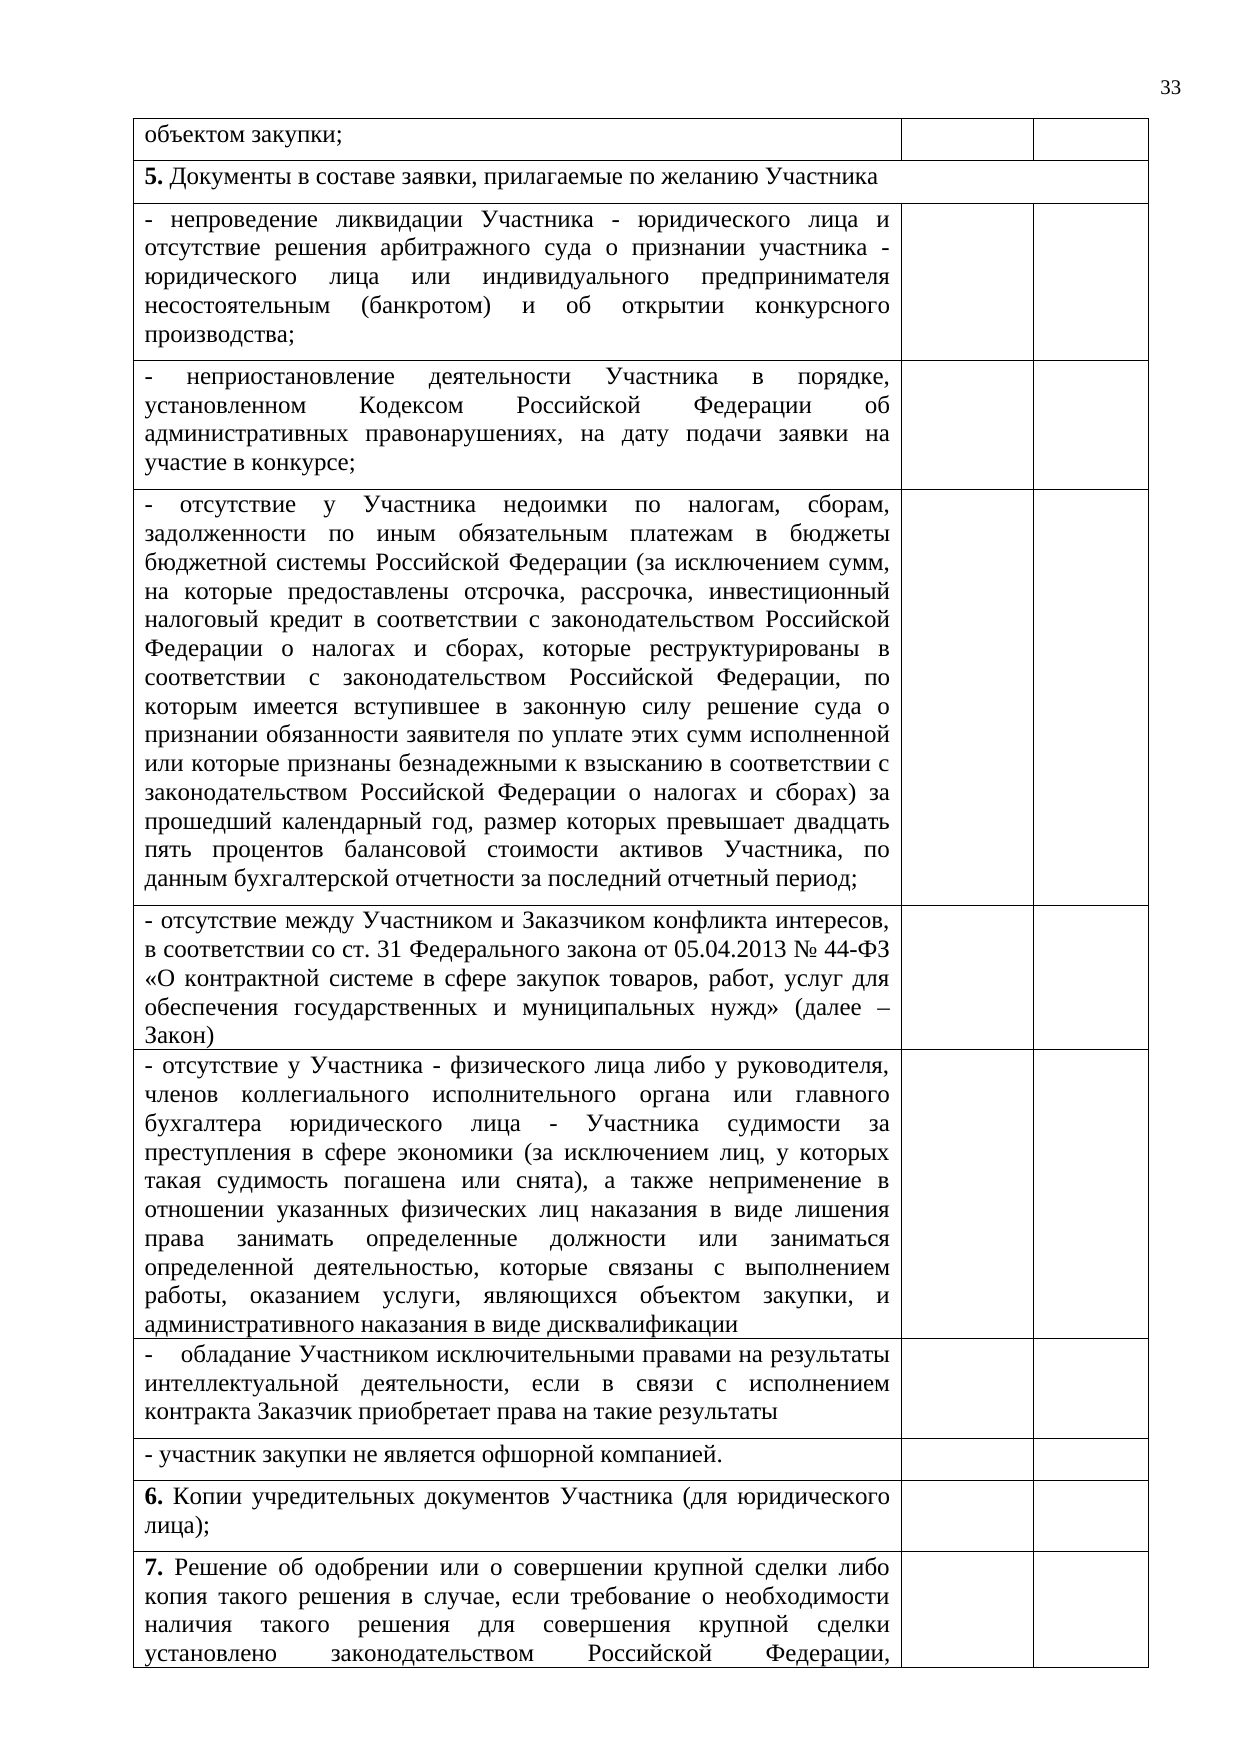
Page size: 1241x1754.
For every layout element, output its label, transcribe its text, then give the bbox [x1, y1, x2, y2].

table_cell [134, 1552, 901, 1667]
table_cell [1034, 119, 1148, 160]
table_cell [902, 361, 1033, 488]
table_cell - непроведение ликвидации Участника - юридического лица и отсутствие решения арбитражного суда о признании участника - юридического лица или индивидуального предпринимателя несостоятельным (банкротом) и об открытии конкурсного производства; [134, 204, 901, 360]
table_cell [902, 204, 1033, 360]
table_cell [902, 1481, 1033, 1551]
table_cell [134, 119, 901, 160]
table_cell [902, 490, 1033, 904]
table_cell 5. Документы в составе заявки, прилагаемые по желанию Участника [134, 161, 1148, 203]
table_cell [902, 1339, 1033, 1438]
table_cell [1034, 1339, 1148, 1438]
table_cell [1034, 1439, 1148, 1480]
table_cell [1034, 361, 1148, 488]
table_cell [902, 1552, 1033, 1667]
table_cell - участник закупки не является офшорной компанией. [134, 1439, 901, 1480]
table_cell [1034, 204, 1148, 360]
table_cell [902, 1050, 1033, 1338]
table_cell [1034, 1050, 1148, 1338]
table_cell - неприостановление деятельности Участника в порядке, установленном Кодексом Российской Федерации об административных правонарушениях, на дату подачи заявки на участие в конкурсе; [134, 361, 901, 488]
table_cell [1034, 490, 1148, 904]
table_cell [1034, 1552, 1148, 1667]
table_cell [1034, 906, 1148, 1049]
table_cell [1034, 1481, 1148, 1551]
table_cell - обладание Участником исключительными правами на результаты интеллектуальной деятельности, если в связи с исполнением контракта Заказчик приобретает права на такие результаты [134, 1339, 901, 1438]
table_cell - отсутствие между Участником и Заказчиком конфликта интересов, в соответствии со ст. 31 Федерального закона от 05.04.2013 № 44-ФЗ «О контрактной системе в сфере закупок товаров, работ, услуг для обеспечения государственных и муниципальных нужд» (далее – Закон) [134, 906, 901, 1049]
table_cell [902, 119, 1033, 160]
table_cell [902, 906, 1033, 1049]
table_cell [902, 1439, 1033, 1480]
table_cell - отсутствие у Участника - физического лица либо у руководителя, членов коллегиального исполнительного органа или главного бухгалтера юридического лица - Участника судимости за преступления в сфере экономики (за исключением лиц, у которых такая судимость погашена или снята), а также неприменение в отношении указанных физических лиц наказания в виде лишения права занимать определенные должности или заниматься определенной деятельностью, которые связаны с выполнением работы, оказанием услуги, являющихся объектом закупки, и административного наказания в виде дисквалификации [134, 1050, 901, 1338]
table_cell 6. Копии учредительных документов Участника (для юридического лица); [134, 1481, 901, 1551]
table_cell - отсутствие у Участника недоимки по налогам, сборам, задолженности по иным обязательным платежам в бюджеты бюджетной системы Российской Федерации (за исключением сумм, на которые предоставлены отсрочка, рассрочка, инвестиционный налоговый кредит в соответствии с законодательством Российской Федерации о налогах и сборах, которые реструктурированы в соответствии с законодательством Российской Федерации, по которым имеется вступившее в законную силу решение суда о признании обязанности заявителя по уплате этих сумм исполненной или которые признаны безнадежными к взысканию в соответствии с законодательством Российской Федерации о налогах и сборах) за прошедший календарный год, размер которых превышает двадцать пять процентов балансовой стоимости активов Участника, по данным бухгалтерской отчетности за последний отчетный период; [134, 490, 901, 904]
